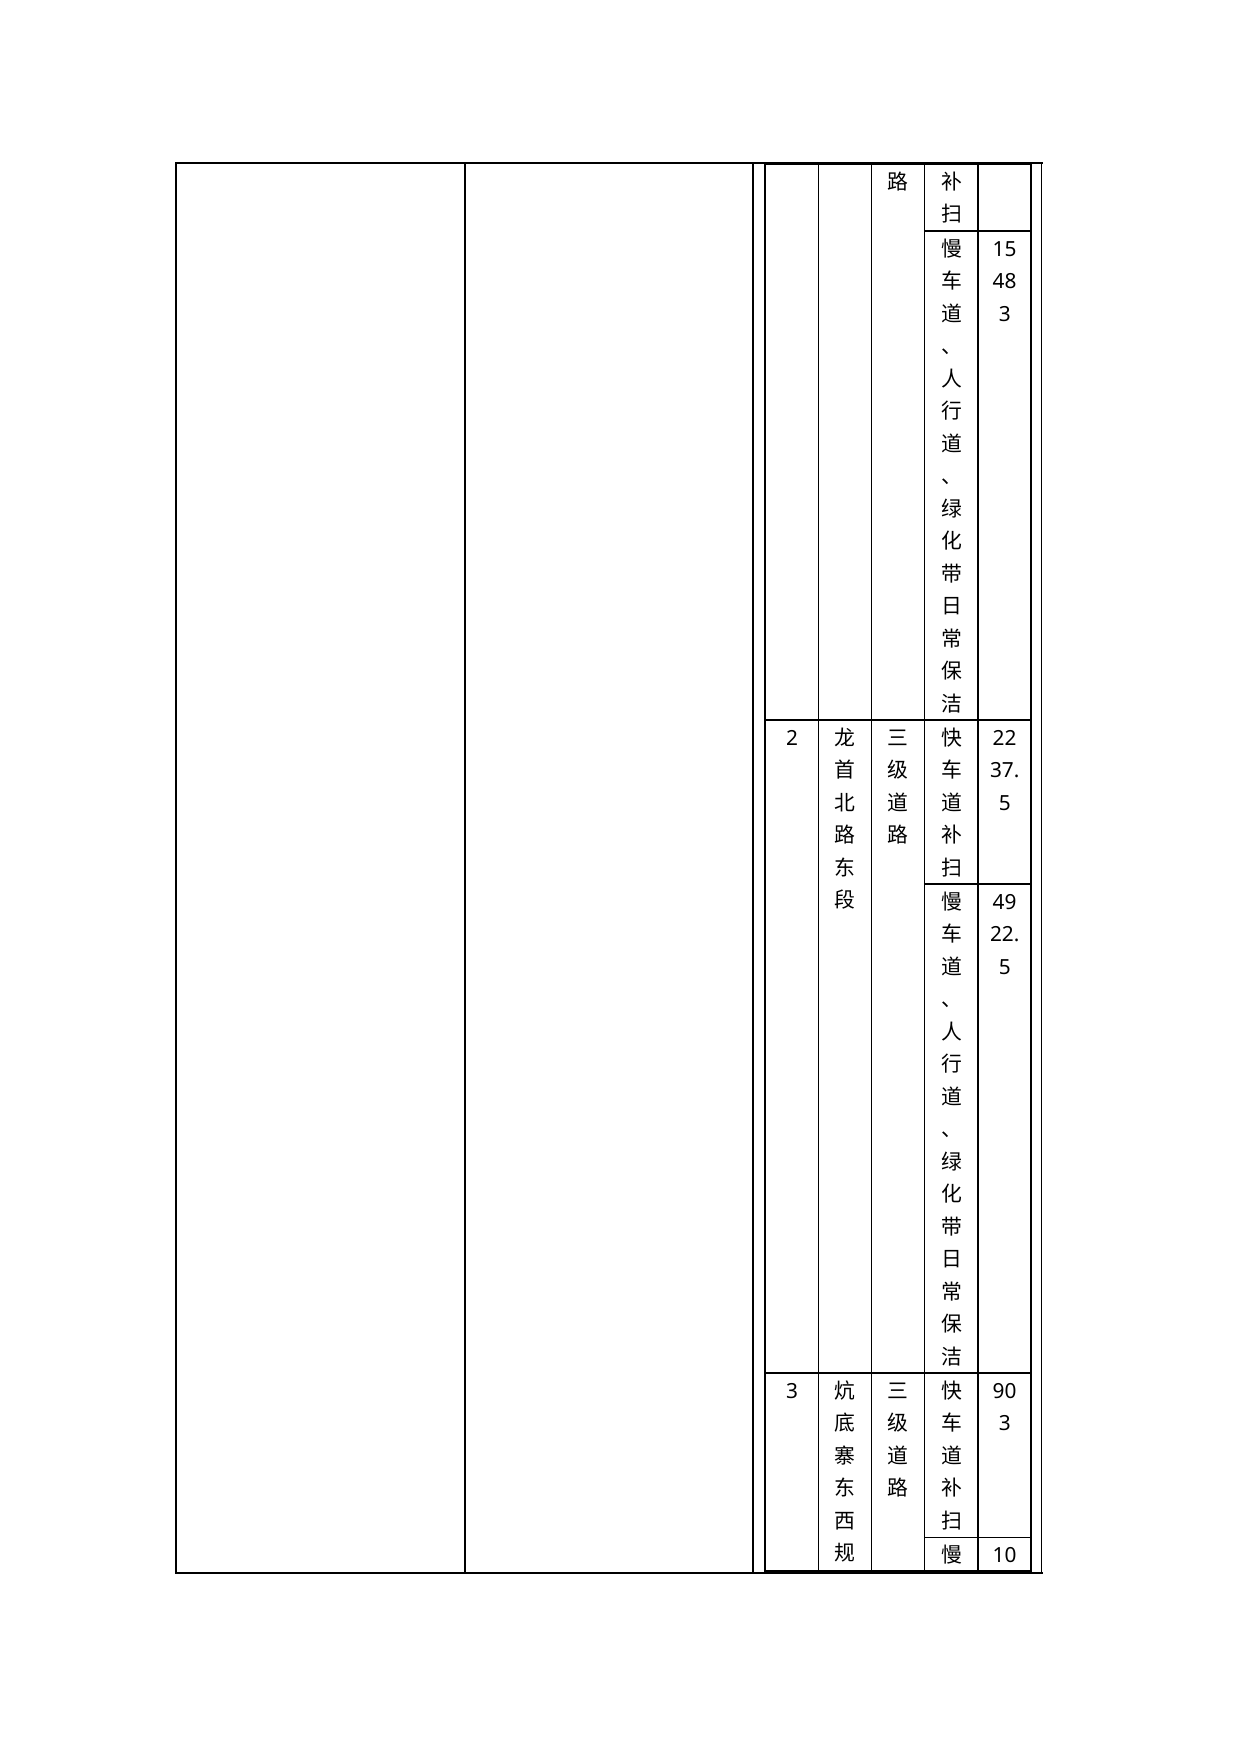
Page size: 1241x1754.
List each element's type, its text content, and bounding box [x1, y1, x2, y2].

table_cell [819, 165, 871, 719]
table_cell [925, 885, 977, 1372]
table_cell 1 [177, 164, 464, 1572]
table_cell [925, 1374, 977, 1537]
table_cell [819, 721, 871, 1372]
table_cell [979, 1374, 1030, 1537]
table_cell [925, 721, 977, 883]
table_cell [766, 721, 818, 1372]
table_cell [872, 1374, 924, 1570]
table_cell [925, 1538, 977, 1570]
table_cell [1032, 164, 1041, 1572]
table_cell [872, 165, 924, 719]
table_cell [979, 232, 1030, 719]
table_cell [872, 721, 924, 1372]
table_cell [766, 165, 818, 719]
table_cell [979, 165, 1030, 230]
table_cell [979, 885, 1030, 1372]
table_cell [466, 164, 752, 1572]
table_cell [925, 232, 977, 719]
table_cell [979, 721, 1030, 883]
table_cell [754, 164, 764, 1572]
table_cell [819, 1374, 871, 1570]
table_cell [979, 1538, 1030, 1570]
table_cell [766, 1374, 818, 1570]
table_cell [925, 165, 977, 230]
